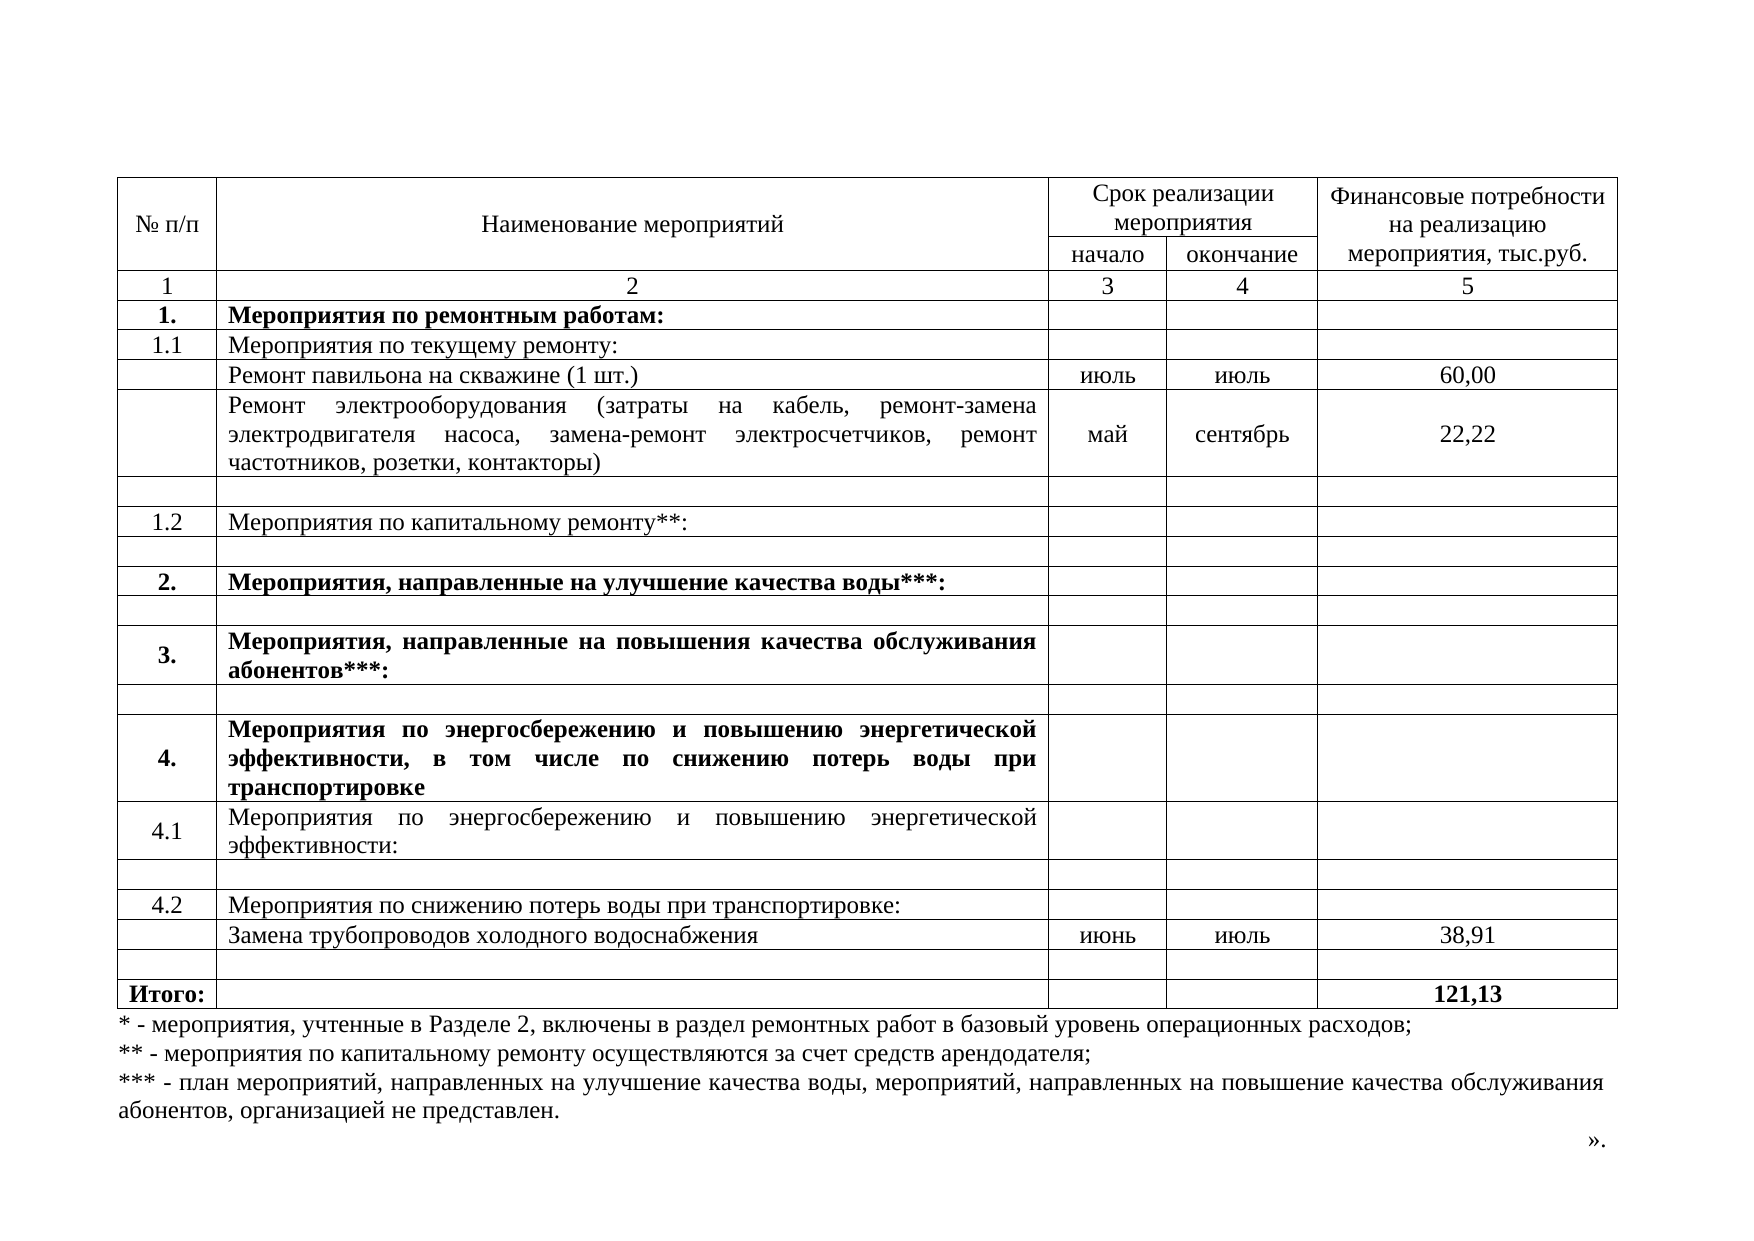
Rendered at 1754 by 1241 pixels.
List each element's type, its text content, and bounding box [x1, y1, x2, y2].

text ** - мероприятия по капитальному ремонту осуществляются за счет средств арендодателя; [118, 1038, 1606, 1067]
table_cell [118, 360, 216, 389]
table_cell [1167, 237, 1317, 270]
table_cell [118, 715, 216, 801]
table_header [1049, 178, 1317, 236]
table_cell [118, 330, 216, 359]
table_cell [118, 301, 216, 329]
text *** - план мероприятий, направленных на улучшение качества воды, мероприятий, направленных на повышение качества обслуживания абонентов, организацией не представлен. [118, 1067, 1606, 1124]
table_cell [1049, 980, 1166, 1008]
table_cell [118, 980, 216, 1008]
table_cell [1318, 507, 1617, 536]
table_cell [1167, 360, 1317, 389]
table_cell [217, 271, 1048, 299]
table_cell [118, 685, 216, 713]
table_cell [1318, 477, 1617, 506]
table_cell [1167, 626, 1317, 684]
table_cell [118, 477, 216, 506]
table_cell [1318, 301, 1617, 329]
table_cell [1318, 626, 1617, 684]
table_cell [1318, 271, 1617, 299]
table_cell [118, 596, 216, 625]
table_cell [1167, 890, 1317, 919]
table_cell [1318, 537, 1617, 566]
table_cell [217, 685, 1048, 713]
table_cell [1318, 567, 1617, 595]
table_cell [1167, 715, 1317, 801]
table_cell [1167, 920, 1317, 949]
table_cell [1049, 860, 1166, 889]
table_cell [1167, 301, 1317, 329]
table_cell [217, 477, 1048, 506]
text * - мероприятия, учтенные в Разделе 2, включены в раздел ремонтных работ в базовый уровень операционных расходов; [118, 1009, 1606, 1038]
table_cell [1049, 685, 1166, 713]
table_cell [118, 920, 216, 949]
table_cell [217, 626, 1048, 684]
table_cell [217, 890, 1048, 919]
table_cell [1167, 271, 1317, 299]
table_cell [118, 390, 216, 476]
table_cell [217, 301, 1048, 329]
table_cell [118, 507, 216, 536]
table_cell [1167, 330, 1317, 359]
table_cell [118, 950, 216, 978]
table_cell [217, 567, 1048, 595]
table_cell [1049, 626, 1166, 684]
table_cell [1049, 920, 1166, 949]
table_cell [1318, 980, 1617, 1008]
text ». [118, 1124, 1606, 1153]
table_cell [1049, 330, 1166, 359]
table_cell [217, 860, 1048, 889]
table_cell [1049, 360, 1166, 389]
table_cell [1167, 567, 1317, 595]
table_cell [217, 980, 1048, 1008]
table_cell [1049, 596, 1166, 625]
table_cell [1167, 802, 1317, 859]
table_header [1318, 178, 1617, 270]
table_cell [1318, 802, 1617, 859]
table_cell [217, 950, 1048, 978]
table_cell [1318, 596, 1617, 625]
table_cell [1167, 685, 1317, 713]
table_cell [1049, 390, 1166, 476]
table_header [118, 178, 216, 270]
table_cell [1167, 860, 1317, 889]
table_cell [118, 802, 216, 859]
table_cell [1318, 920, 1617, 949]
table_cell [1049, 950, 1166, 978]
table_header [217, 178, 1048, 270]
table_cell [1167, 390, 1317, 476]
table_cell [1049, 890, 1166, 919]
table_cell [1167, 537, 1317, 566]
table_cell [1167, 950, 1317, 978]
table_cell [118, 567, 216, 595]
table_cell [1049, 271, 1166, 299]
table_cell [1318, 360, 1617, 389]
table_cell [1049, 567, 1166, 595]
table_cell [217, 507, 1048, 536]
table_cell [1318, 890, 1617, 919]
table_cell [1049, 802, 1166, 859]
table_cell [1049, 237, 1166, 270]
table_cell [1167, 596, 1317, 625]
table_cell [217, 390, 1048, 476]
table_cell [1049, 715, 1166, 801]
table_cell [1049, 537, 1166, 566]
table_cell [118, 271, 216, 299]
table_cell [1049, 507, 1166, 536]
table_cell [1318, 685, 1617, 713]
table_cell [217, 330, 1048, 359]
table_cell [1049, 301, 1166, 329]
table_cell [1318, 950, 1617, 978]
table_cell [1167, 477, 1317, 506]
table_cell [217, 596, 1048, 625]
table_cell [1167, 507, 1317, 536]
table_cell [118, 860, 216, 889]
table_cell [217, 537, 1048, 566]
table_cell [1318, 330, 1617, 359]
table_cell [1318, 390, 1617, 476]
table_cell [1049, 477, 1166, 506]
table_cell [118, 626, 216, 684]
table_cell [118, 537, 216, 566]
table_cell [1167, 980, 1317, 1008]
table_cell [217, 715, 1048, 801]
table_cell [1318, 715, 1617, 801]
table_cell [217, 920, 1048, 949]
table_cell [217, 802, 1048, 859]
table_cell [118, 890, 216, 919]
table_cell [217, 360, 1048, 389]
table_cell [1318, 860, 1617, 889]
